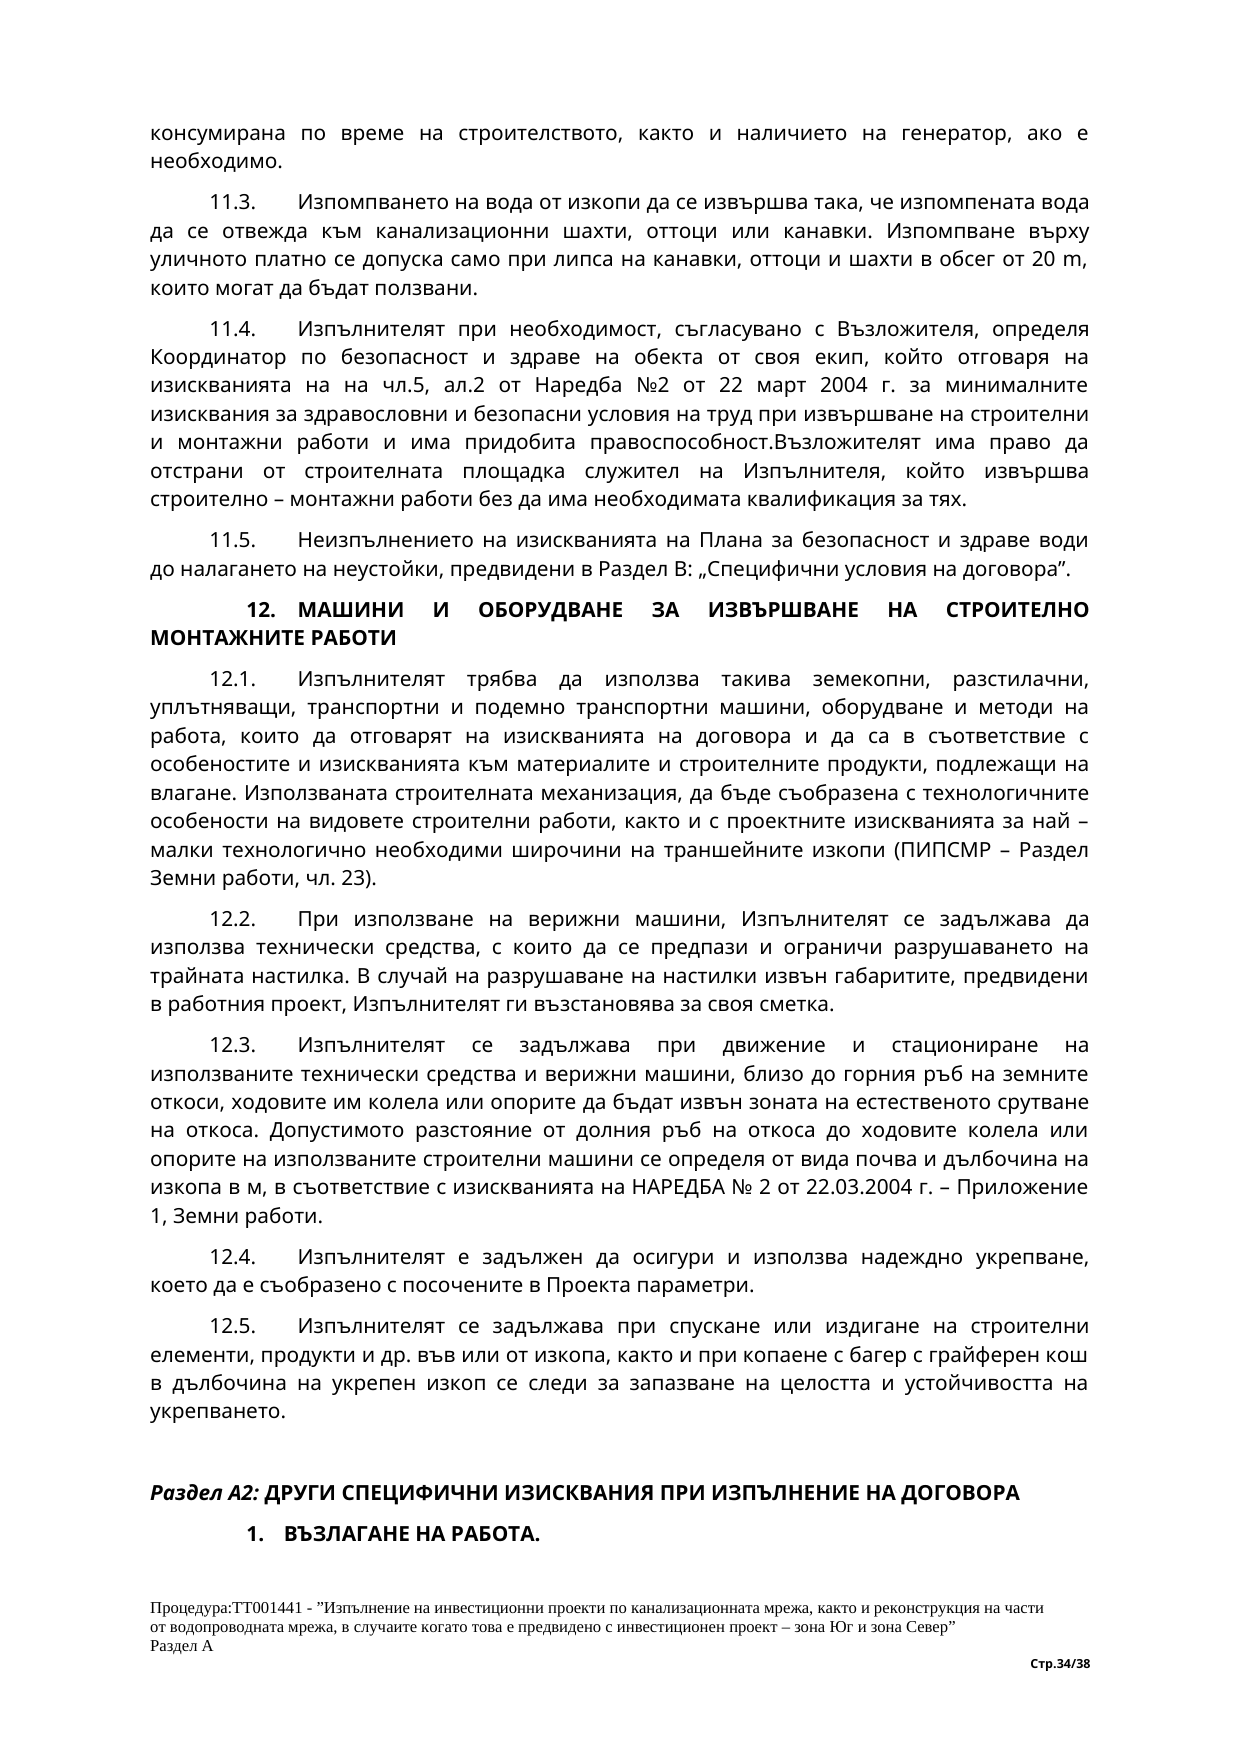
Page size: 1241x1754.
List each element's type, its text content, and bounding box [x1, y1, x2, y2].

list Изпълнителят се задължава при спускане или издигане на строителни елементи, продукти и др. във или от изкопа, както и при копаене с багер с грайферен кош в дълбочина на укрепен изкоп се следи за запазване на целостта и устойчивостта на укрепването. [150, 1311, 1090, 1425]
list Изпълнителят се задължава при движение и стациониране на използваните технически средства и верижни машини, близо до горния ръб на земните откоси, ходовите им колела или опорите да бъдат извън зоната на естественото срутване на откоса. Допустимото разстояние от долния ръб на откоса до ходовите колела или опорите на използваните строителни машини се определя от вида почва и дълбочина на изкопа в м, в съответствие с изискванията на НАРЕДБА № 2 от 22.03.2004 г. – Приложение 1, Земни работи. [150, 1030, 1090, 1229]
list Изпълнителят при необходимост, съгласувано с Възложителя, определя Координатор по безопасност и здраве на обекта от своя екип, който отговаря на изискванията на на чл.5, ал.2 от Наредба №2 от 22 март 2004 г. за минималните изисквания за здравословни и безопасни условия на труд при извършване на строителни и монтажни работи и има придобита правоспособност.Възложителят има право да отстрани от строителната площадка служител на Изпълнителя, който извършва строително – монтажни работи без да има необходимата квалификация за тях. [150, 314, 1090, 513]
list Изпълнителят трябва да използва такива земекопни, разстилачни, уплътняващи, транспортни и подемно транспортни машини, оборудване и методи на работа, които да отговарят на изискванията на договора и да са в съответствие с особеностите и изискванията към материалите и строителните продукти, подлежащи на влагане. Използваната строителната механизация, да бъде съобразена с технологичните особености на видовете строителни работи, както и с проектните изискванията за най – малки технологично необходими широчини на траншейните изкопи (ПИПСМР – Раздел Земни работи, чл. 23). [150, 664, 1090, 892]
list Неизпълнението на изискванията на Плана за безопасност и здраве води до налагането на неустойки, предвидени в Раздел В: „Специфични условия на договора”. [150, 525, 1090, 582]
text Раздел А2: ДРУГИ СПЕЦИФИЧНИ ИЗИСКВАНИЯ ПРИ ИЗПЪЛНЕНИЕ НА ДОГОВОРА [150, 1478, 1090, 1507]
list ВЪЗЛАГАНЕ НА РАБОТА. [246, 1519, 1090, 1548]
list Изпълнителят e задължен да осигури и използва надеждно укрепване, което да е съобразено с посочените в Проекта параметри. [150, 1242, 1090, 1299]
list Изпомпването на вода от изкопи да се извършва така, че изпомпената вода да се отвежда към канализационни шахти, оттоци или канавки. Изпомпване върху уличното платно се допуска само при липса на канавки, оттоци и шахти в обсег от 20 m, които могат да бъдат ползвани. [150, 187, 1090, 301]
list МАШИНИ И ОБОРУДВАНЕ ЗА ИЗВЪРШВАНЕ НА СТРОИТЕЛНО МОНТАЖНИТЕ РАБОТИ [150, 595, 1090, 652]
list При използване на верижни машини, Изпълнителят се задължава да използва технически средства, с които да се предпази и ограничи разрушаването на трайната настилка. В случай на разрушаване на настилки извън габаритите, предвидени в работния проект, Изпълнителят ги възстановява за своя сметка. [150, 904, 1090, 1018]
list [150, 118, 1090, 175]
